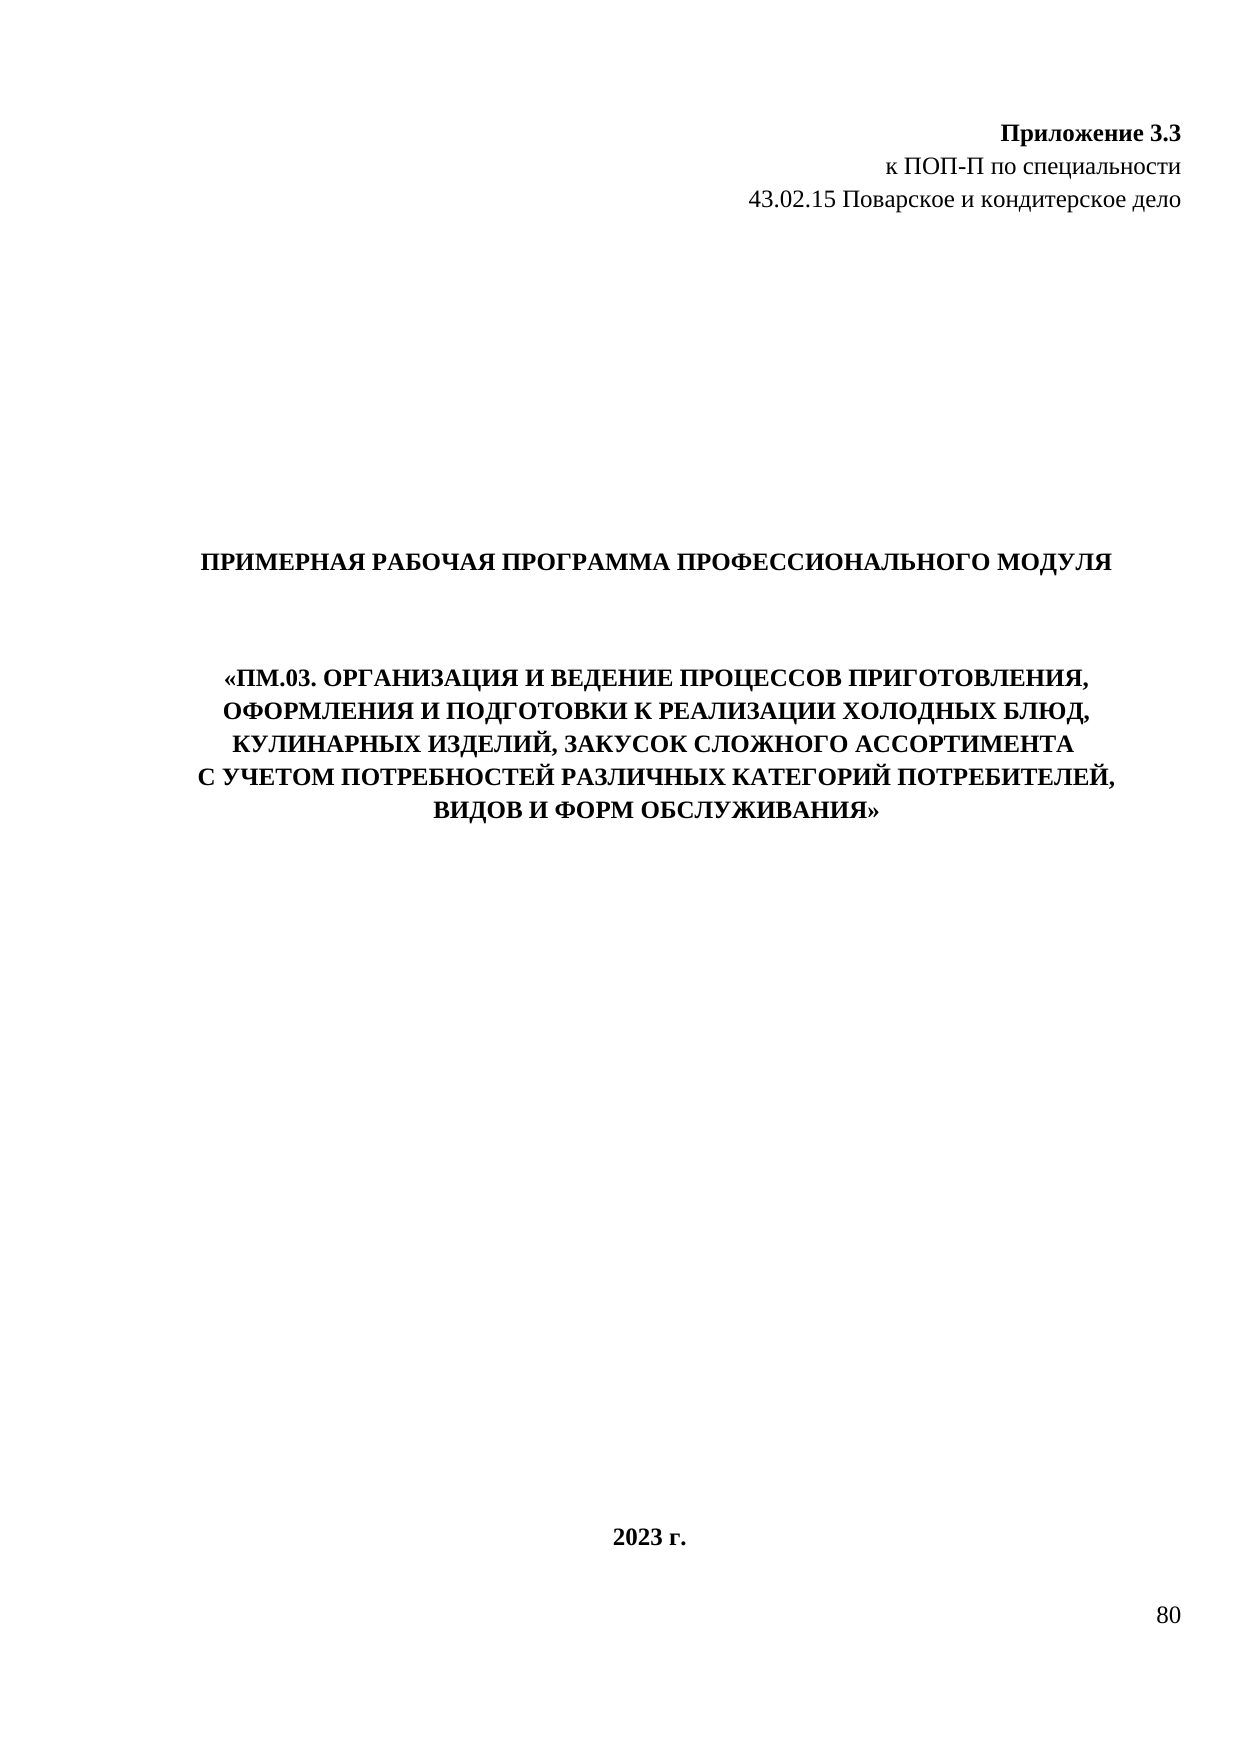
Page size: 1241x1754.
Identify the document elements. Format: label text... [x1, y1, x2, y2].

text 43.02.15 Поварское и кондитерское дело [118, 184, 1181, 213]
text ПРИМЕРНАЯ РАБОЧАЯ ПРОГРАММА ПРОФЕССИОНАЛЬНОГО МОДУЛЯ [157, 547, 1156, 576]
text 2023 г. [118, 1522, 1181, 1551]
text Приложение 3.3 [118, 118, 1181, 147]
text к ПОП-П по специальности [118, 151, 1181, 180]
text «ПМ.03. ОРГАНИЗАЦИЯ И ВЕДЕНИЕ ПРОЦЕССОВ ПРИГОТОВЛЕНИЯ, ОФОРМЛЕНИЯ И ПОДГОТОВКИ К РЕАЛИЗАЦИИ ХОЛОДНЫХ БЛЮД, КУЛИНАРНЫХ ИЗДЕЛИЙ, ЗАКУСОК СЛОЖНОГО АССОРТИМЕНТА С УЧЕТОМ ПОТРЕБНОСТЕЙ РАЗЛИЧНЫХ КАТЕГОРИЙ ПОТРЕБИТЕЛЕЙ, ВИДОВ И ФОРМ ОБСЛУЖИВАНИЯ» [157, 663, 1156, 824]
